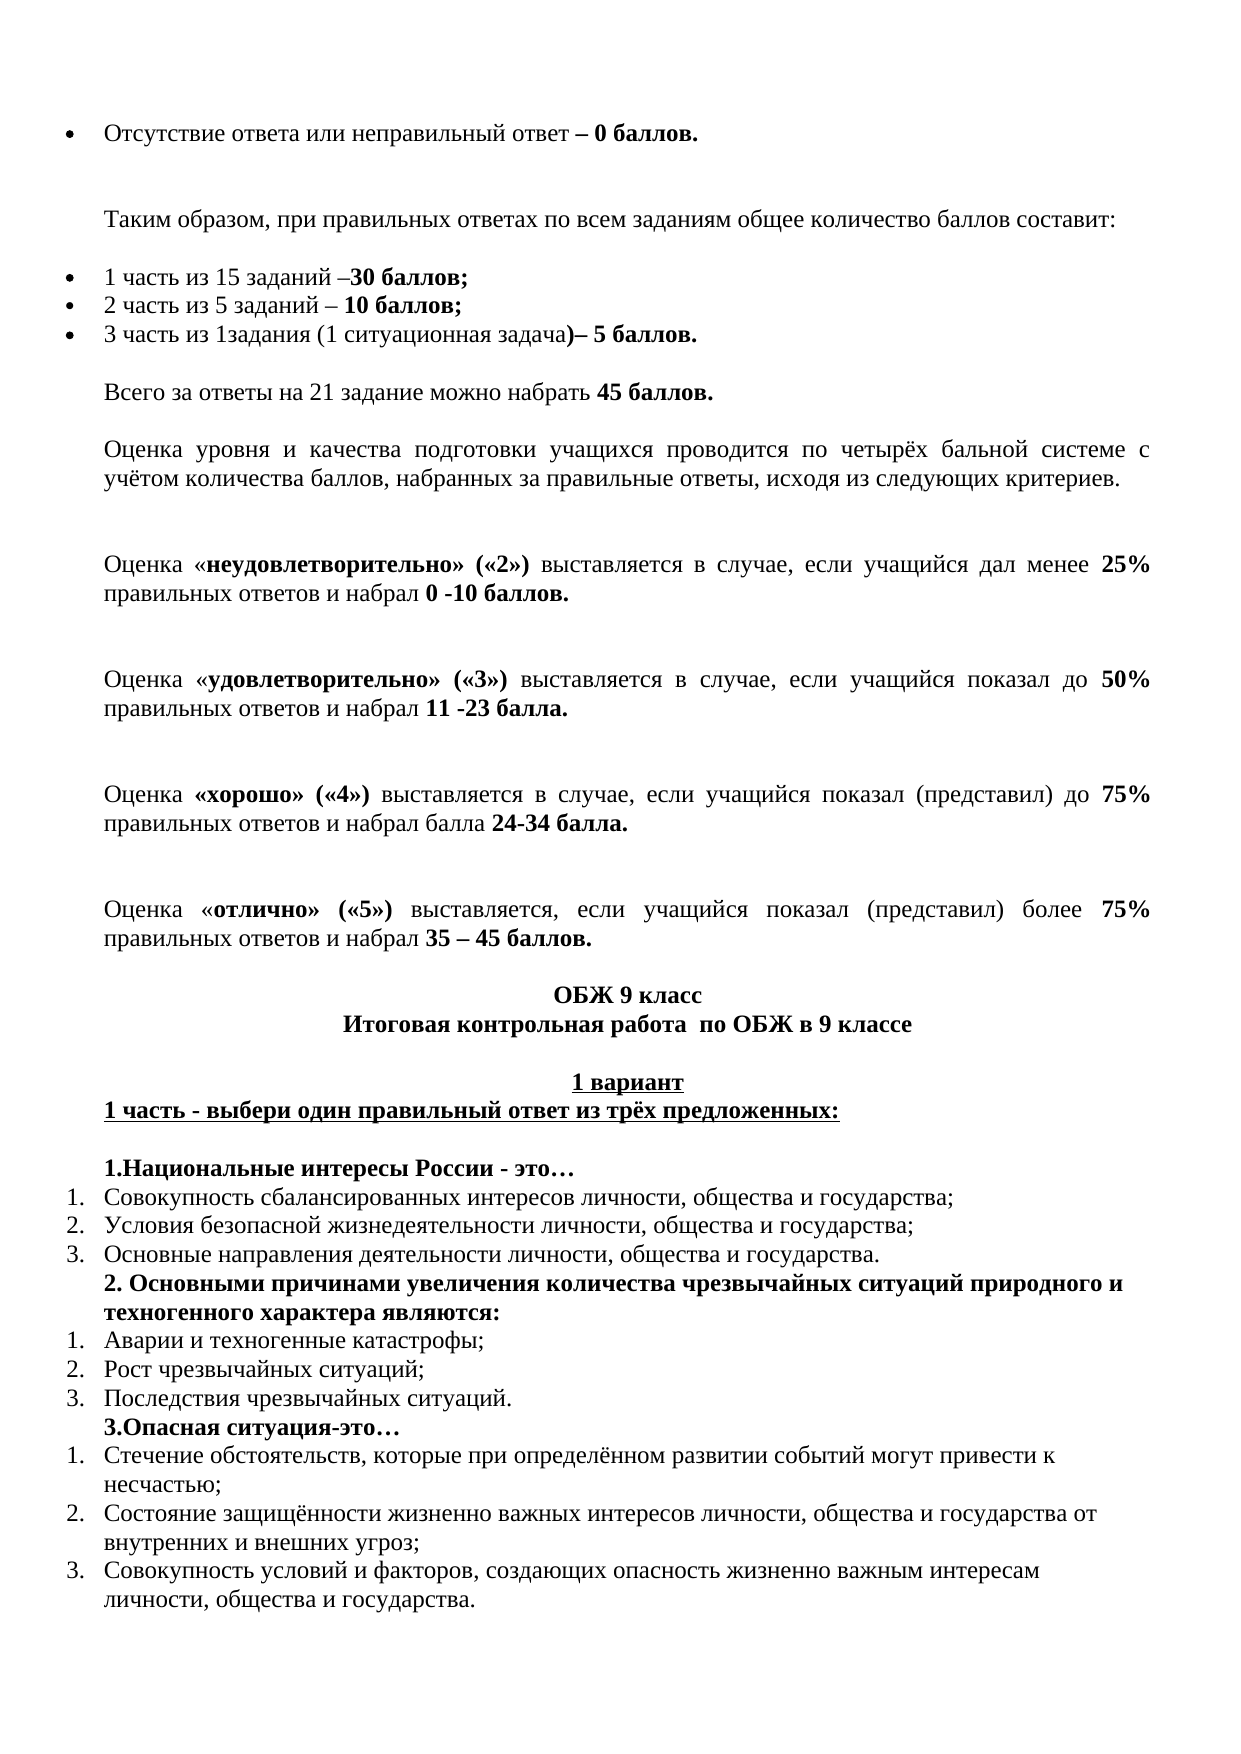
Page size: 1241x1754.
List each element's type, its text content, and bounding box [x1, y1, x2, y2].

text 2. Основными причинами увеличения количества чрезвычайных ситуаций природного и техногенного характера являются: [103, 1268, 1152, 1326]
text 1 часть - выбери один правильный ответ из трёх предложенных: [103, 1096, 1152, 1124]
text 1 вариант [103, 1067, 1152, 1096]
text 1.Национальные интересы России - это… [103, 1153, 1152, 1182]
list Условия безопасной жизнедеятельности личности, общества и государства; [66, 1211, 1152, 1239]
text ОБЖ 9 класс [103, 981, 1152, 1009]
text Оценка «хорошо» («4») выставляется в случае, если учащийся показал (представил) до 75% правильных ответов и набрал балла 24-34 балла. [103, 779, 1152, 837]
list 2 часть из 5 заданий – 10 баллов; [66, 291, 1152, 319]
list 3 часть из 1задания (1 ситуационная задача)– 5 баллов. [66, 319, 1152, 348]
list Отсутствие ответа или неправильный ответ – 0 баллов. [66, 118, 1152, 147]
text Всего за ответы на 21 задание можно набрать 45 баллов. [103, 377, 1152, 406]
list Последствия чрезвычайных ситуаций. [66, 1383, 1152, 1412]
list Рост чрезвычайных ситуаций; [66, 1354, 1152, 1383]
text Итоговая контрольная работа по ОБЖ в 9 классе [103, 1009, 1152, 1038]
text Оценка «отлично» («5») выставляется, если учащийся показал (представил) более 75% правильных ответов и набрал 35 – 45 баллов. [103, 894, 1152, 952]
text Оценка «неудовлетворительно» («2») выставляется в случае, если учащийся дал менее 25% правильных ответов и набрал 0 -10 баллов. [103, 549, 1152, 607]
list Основные направления деятельности личности, общества и государства. [66, 1239, 1152, 1268]
list Аварии и техногенные катастрофы; [66, 1326, 1152, 1354]
text Оценка «удовлетворительно» («3») выставляется в случае, если учащийся показал до 50% правильных ответов и набрал 11 -23 балла. [103, 664, 1152, 722]
list 1 часть из 15 заданий –30 баллов; [66, 262, 1152, 291]
list Состояние защищённости жизненно важных интересов личности, общества и государства от внутренних и внешних угроз; [66, 1498, 1152, 1556]
text Таким образом, при правильных ответах по всем заданиям общее количество баллов составит: [103, 204, 1152, 233]
list Совокупность сбалансированных интересов личности, общества и государства; [66, 1182, 1152, 1211]
list Стечение обстоятельств, которые при определённом развитии событий могут привести к несчастью; [66, 1441, 1152, 1498]
list Совокупность условий и факторов, создающих опасность жизненно важным интересам личности, общества и государства. [66, 1556, 1152, 1613]
text 3.Опасная ситуация-это… [103, 1412, 1152, 1441]
text Оценка уровня и качества подготовки учащихся проводится по четырёх бальной системе с учётом количества баллов, набранных за правильные ответы, исходя из следующих критериев. [103, 434, 1152, 492]
